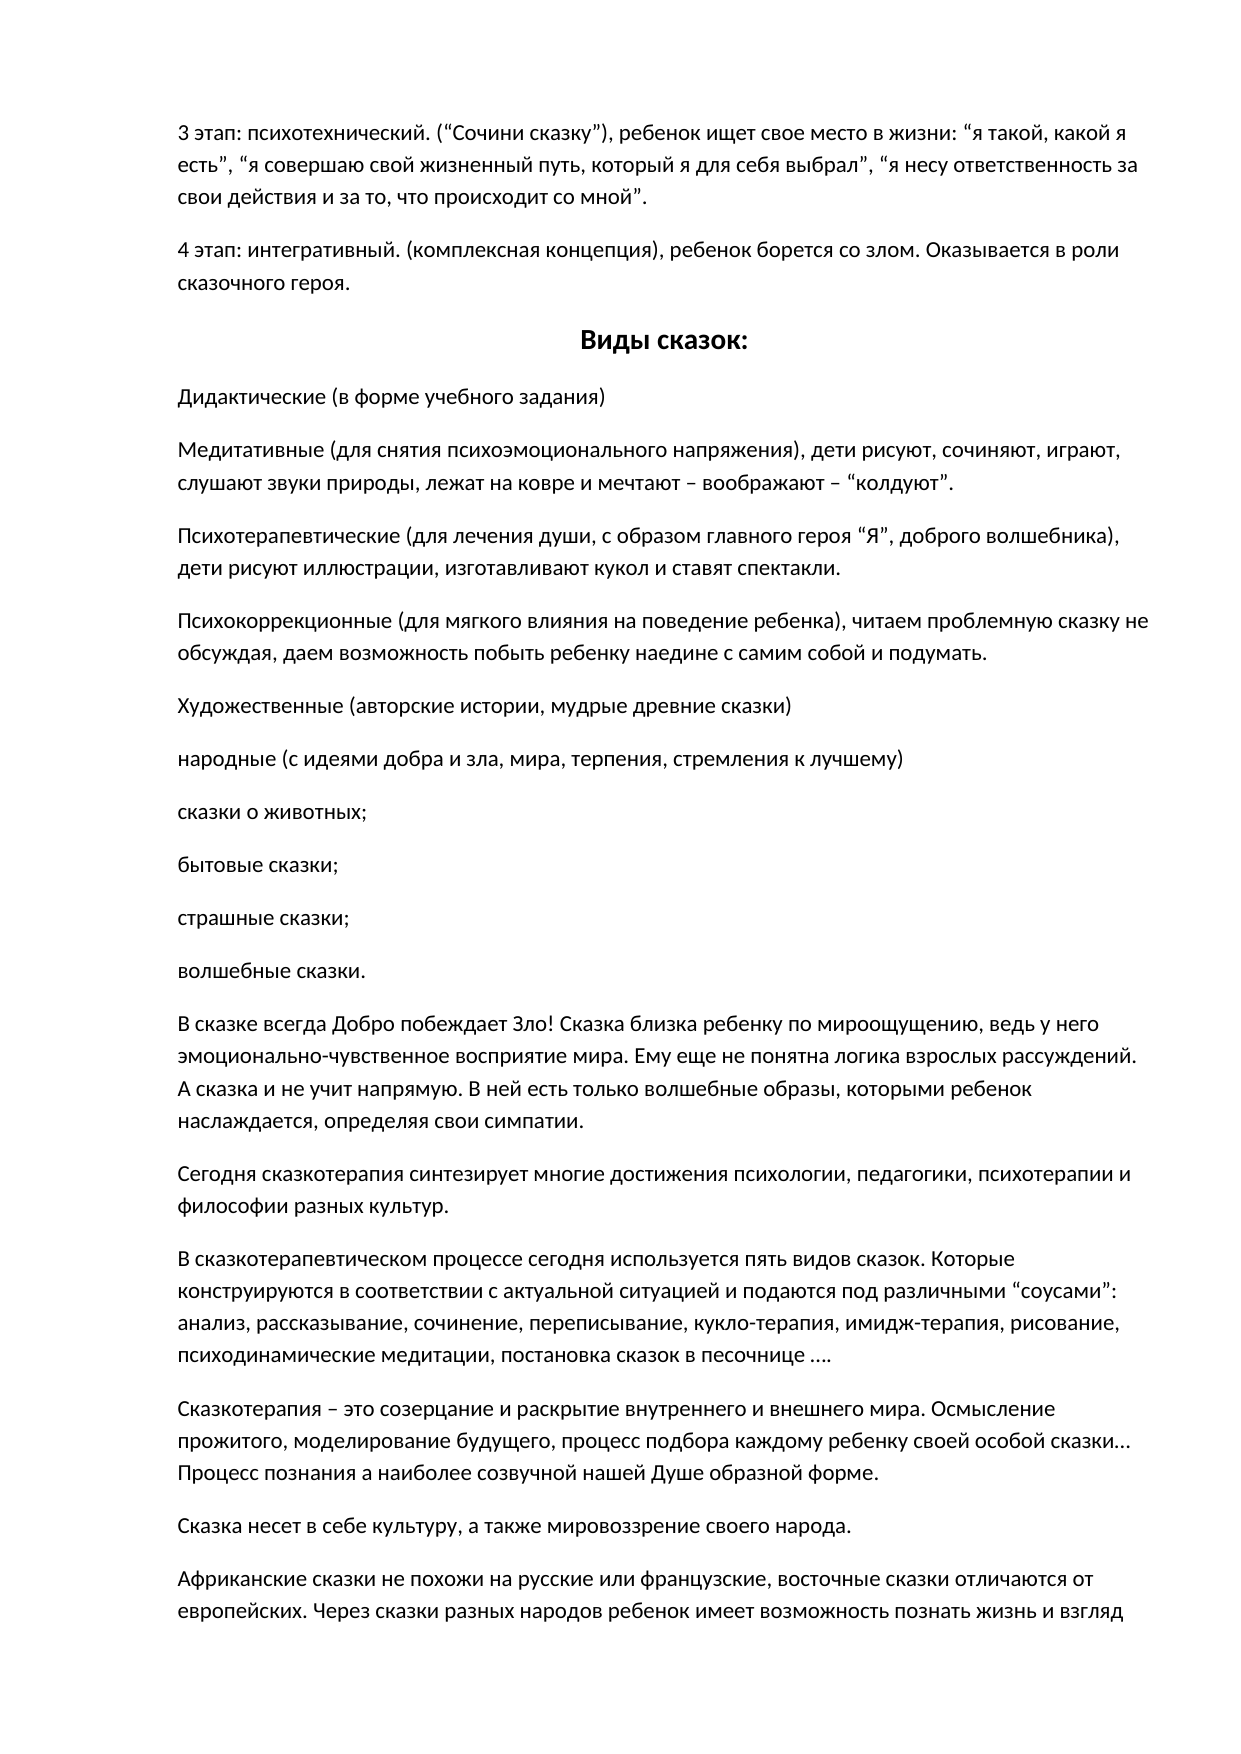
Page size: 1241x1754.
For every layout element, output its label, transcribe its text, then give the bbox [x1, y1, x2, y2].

text Психотерапевтические (для лечения души, с образом главного героя “Я”, доброго волшебника), дети рисуют иллюстрации, изготавливают кукол и ставят спектакли. [177, 521, 1152, 581]
text волшебные сказки. [177, 956, 1152, 984]
text Сказка несет в себе культуру, а также мировоззрение своего народа. [177, 1511, 1152, 1539]
text страшные сказки; [177, 903, 1152, 931]
text Психокоррекционные (для мягкого влияния на поведение ребенка), читаем проблемную сказку не обсуждая, даем возможность побыть ребенку наедине с самим собой и подумать. [177, 606, 1152, 666]
text 4 этап: интегративный. (комплексная концепция), ребенок борется со злом. Оказывается в роли сказочного героя. [177, 236, 1152, 296]
text В сказке всегда Добро побеждает Зло! Сказка близка ребенку по мироощущению, ведь у него эмоционально-чувственное восприятие мира. Ему еще не понятна логика взрослых рассуждений. А сказка и не учит напрямую. В ней есть только волшебные образы, которыми ребенок наслаждается, определяя свои симпатии. [177, 1009, 1152, 1134]
text Художественные (авторские истории, мудрые древние сказки) [177, 691, 1152, 719]
text Дидактические (в форме учебного задания) [177, 382, 1152, 411]
text В сказкотерапевтическом процессе сегодня используется пять видов сказок. Которые конструируются в соответствии с актуальной ситуацией и подаются под различными “соусами”: анализ, рассказывание, сочинение, переписывание, кукло-терапия, имидж-терапия, рисование, психодинамические медитации, постановка сказок в песочнице …. [177, 1244, 1152, 1369]
text сказки о животных; [177, 797, 1152, 825]
text народные (с идеями добра и зла, мира, терпения, стремления к лучшему) [177, 744, 1152, 772]
text Сегодня сказкотерапия синтезирует многие достижения психологии, педагогики, психотерапии и философии разных культур. [177, 1159, 1152, 1219]
text бытовые сказки; [177, 850, 1152, 878]
text 3 этап: психотехнический. (“Сочини сказку”), ребенок ищет свое место в жизни: “я такой, какой я есть”, “я совершаю свой жизненный путь, который я для себя выбрал”, “я несу ответственность за свои действия и за то, что происходит со мной”. [177, 118, 1152, 211]
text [177, 1564, 1152, 1624]
text Сказкотерапия – это созерцание и раскрытие внутреннего и внешнего мира. Осмысление прожитого, моделирование будущего, процесс подбора каждому ребенку своей особой сказки… Процесс познания а наиболее созвучной нашей Душе образной форме. [177, 1394, 1152, 1486]
text Виды сказок: [177, 321, 1152, 356]
text Медитативные (для снятия психоэмоционального напряжения), дети рисуют, сочиняют, играют, слушают звуки природы, лежат на ковре и мечтают – воображают – “колдуют”. [177, 436, 1152, 496]
